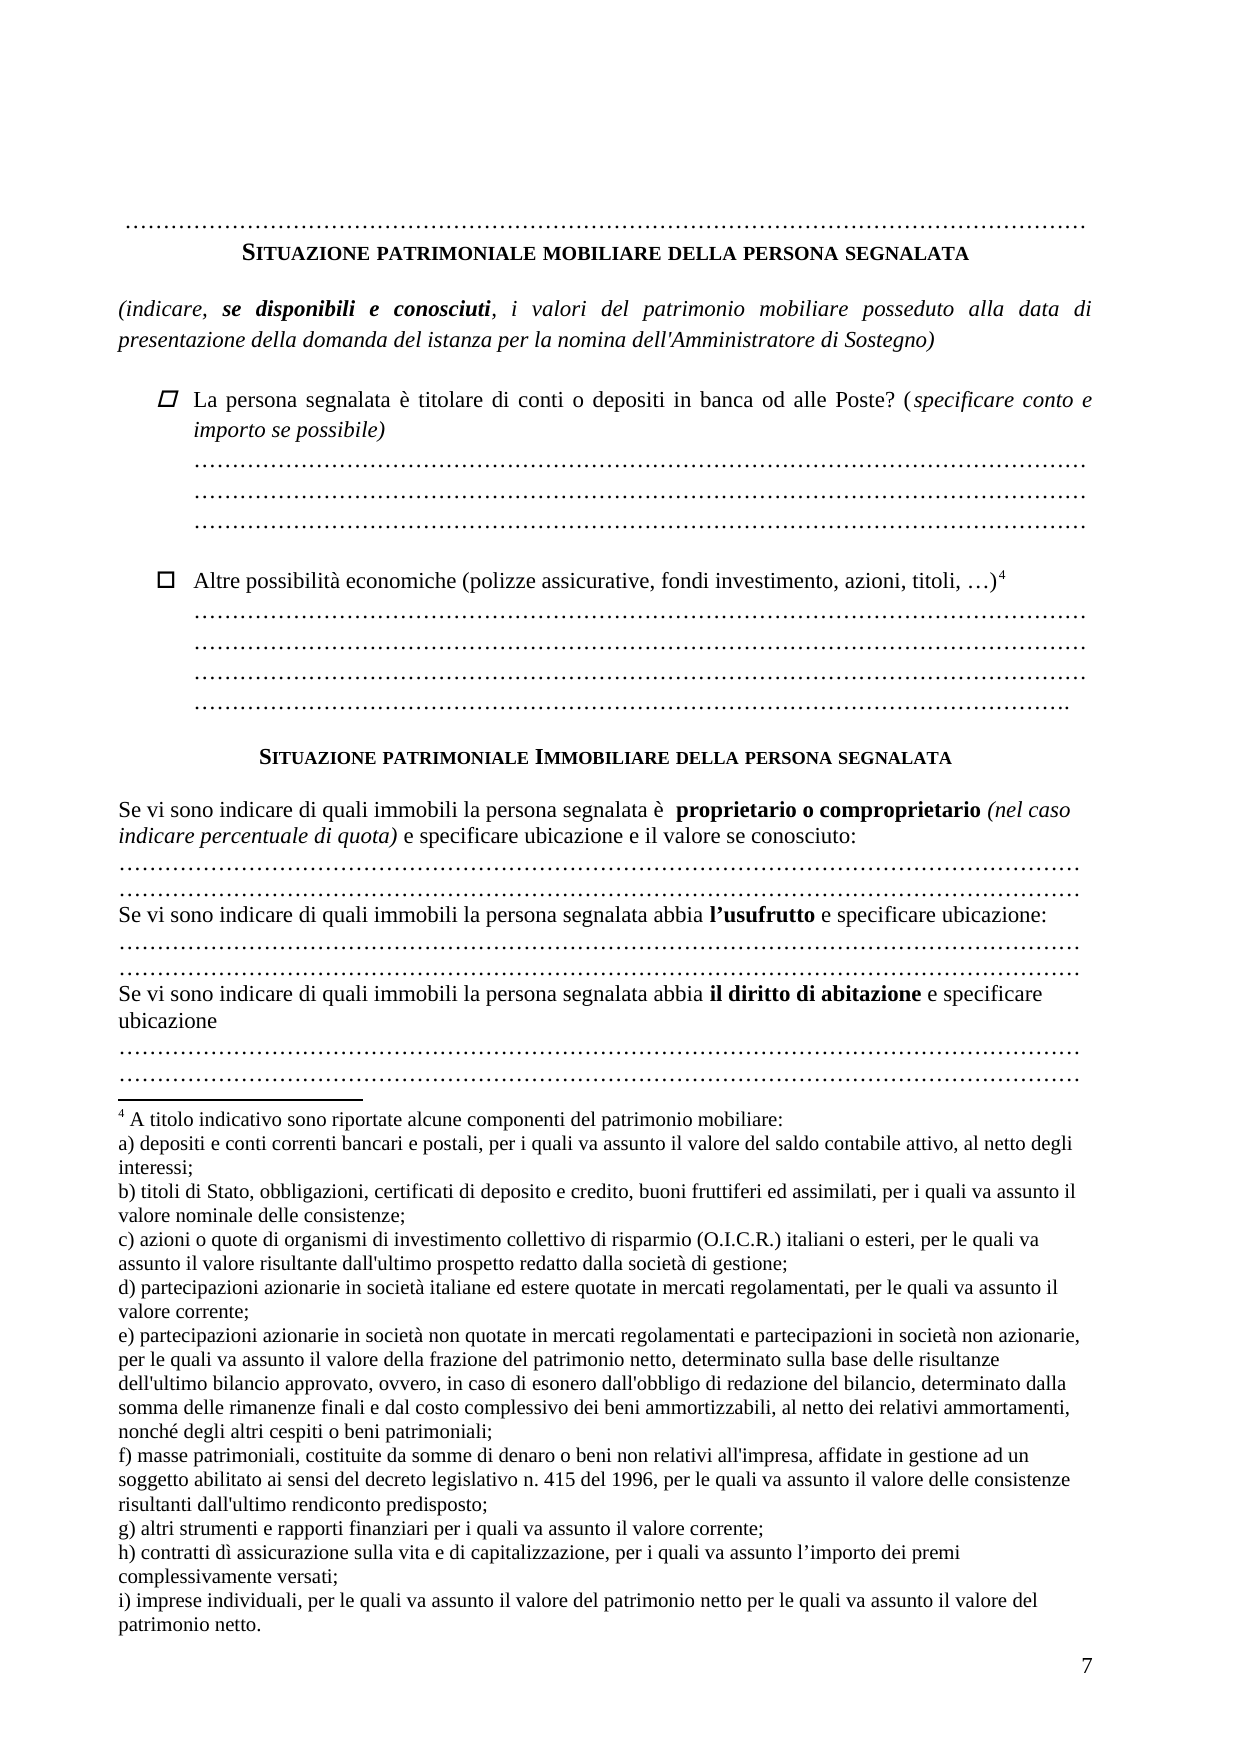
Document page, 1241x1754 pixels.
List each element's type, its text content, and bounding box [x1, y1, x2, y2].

text ……………………………………………………………………………………………………………………………………………………………………………………………………………………………… [118, 1033, 1093, 1086]
text Se vi sono indicare di quali immobili la persona segnalata abbia l’usufrutto e specificare ubicazione: [118, 901, 1093, 928]
text ……………………………………………………………………………………………………………………………………………………………………………………………………………………………… [118, 849, 1093, 901]
list ……………………………………………………………………………………………………………………………………………………………………………………………………………… [193, 446, 1093, 503]
text Se vi sono indicare di quali immobili la persona segnalata abbia il diritto di abitazione e specificare ubicazione [118, 981, 1093, 1033]
text ……………………………………………………………………………………………………………… [118, 954, 1093, 981]
list Altre possibilità economiche (polizze assicurative, fondi investimento, azioni, titoli, …) [156, 567, 1093, 594]
list La persona segnalata è titolare di conti o depositi in banca od alle Poste? (specificare conto e importo se possibile) [156, 386, 1093, 443]
list ……………………………………………………………………………………………………………………………………………………………………………………………………………………………………………………………………………………………………………………… [193, 597, 1093, 684]
list ……………………………………………………………………………………………………. [193, 688, 1093, 714]
text (indicare, se disponibili e conosciuti, i valori del patrimonio mobiliare posseduto alla data di presentazione della domanda del istanza per la nomina dell'Amministratore di Sostegno) [118, 295, 1093, 352]
list ……………………………………………………………………………………………………… [193, 507, 1093, 533]
text Situazione patrimoniale Immobiliare della persona segnalata [118, 743, 1093, 770]
text ……………………………………………………………………………………………………………… [118, 928, 1093, 954]
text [118, 207, 1093, 266]
text Se vi sono indicare di quali immobili la persona segnalata è proprietario o comproprietario (nel caso indicare percentuale di quota) e specificare ubicazione e il valore se conosciuto: [118, 796, 1093, 849]
